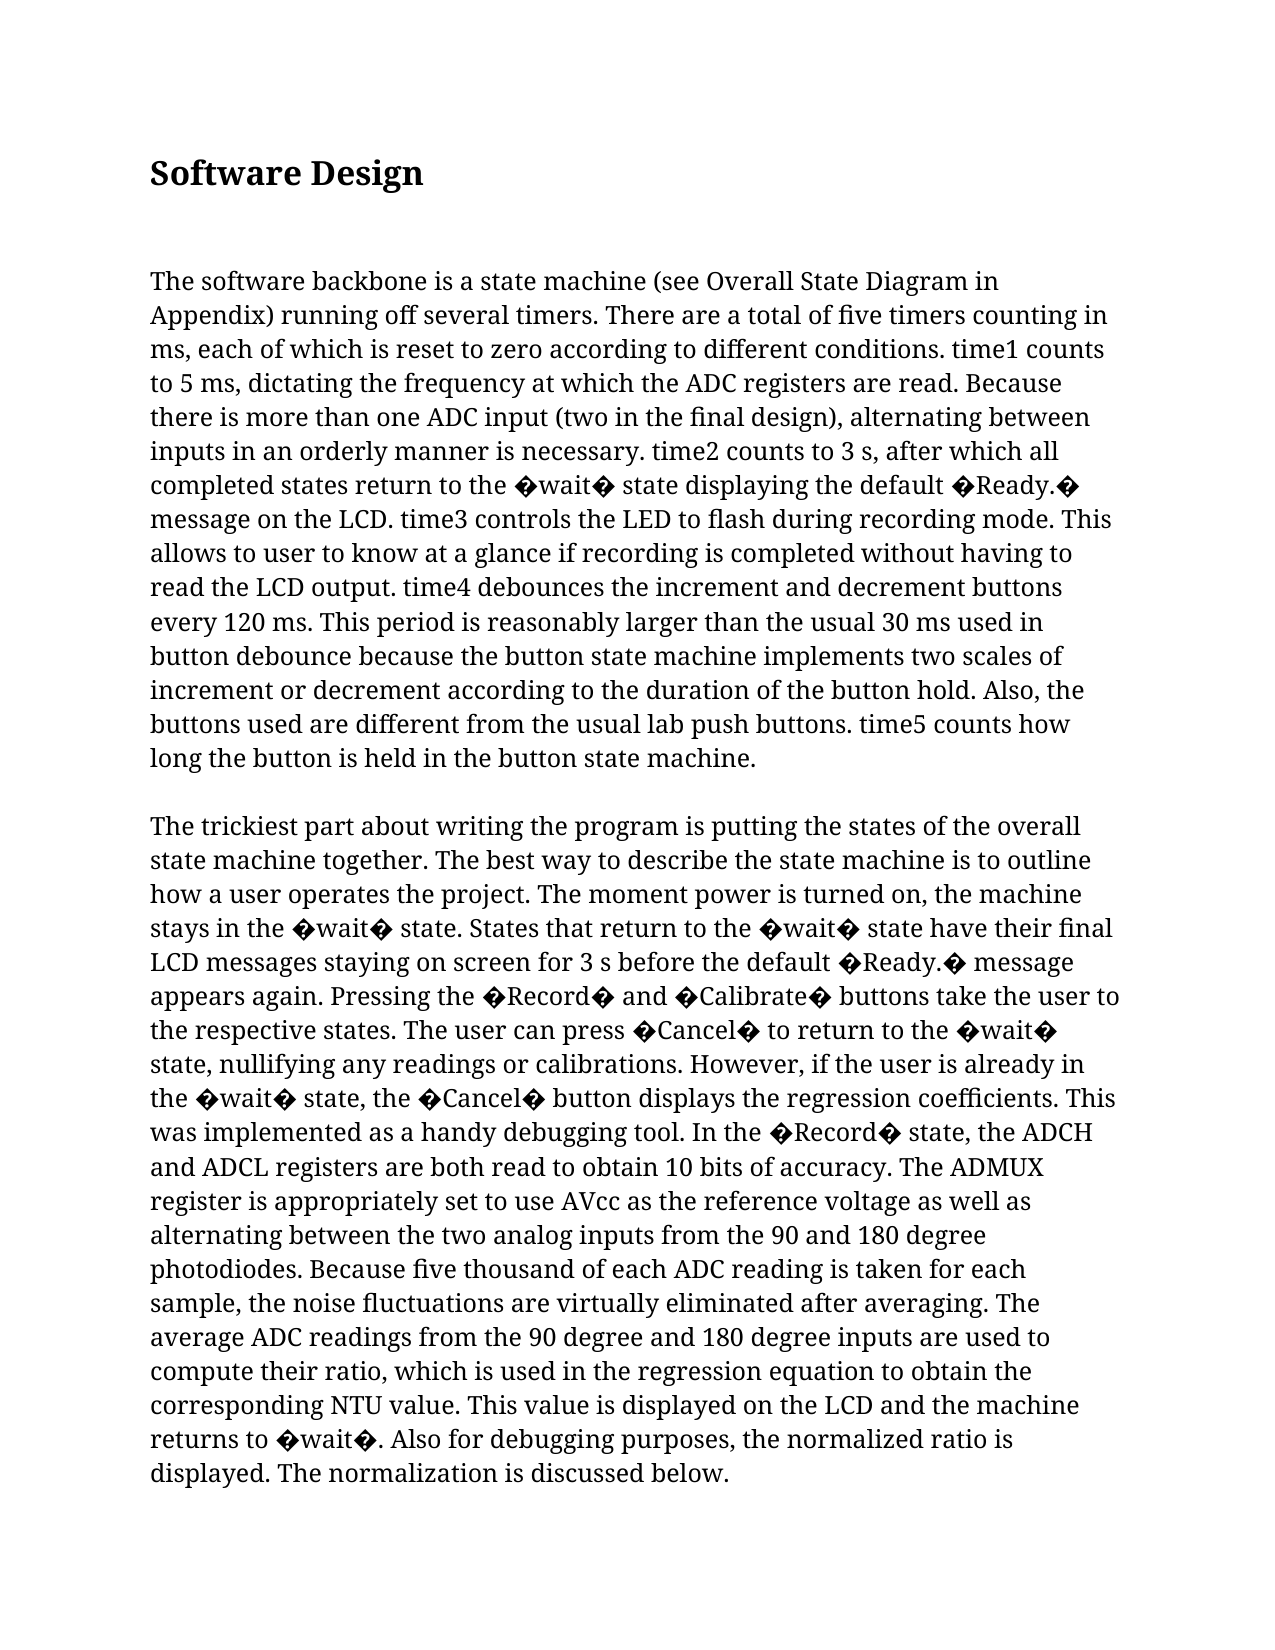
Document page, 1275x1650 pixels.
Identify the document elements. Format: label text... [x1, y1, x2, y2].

text Software Design [150, 150, 1125, 195]
text The trickiest part about writing the program is putting the states of the overall state machine together. The best way to describe the state machine is to outline how a user operates the project. The moment power is turned on, the machine stays in the �wait� state. States that return to the �wait� state have their final LCD messages staying on screen for 3 s before the default �Ready.� message appears again. Pressing the �Record� and �Calibrate� buttons take the user to the respective states. The user can press �Cancel� to return to the �wait� state, nullifying any readings or calibrations. However, if the user is already in the �wait� state, the �Cancel� button displays the regression coefficients. This was implemented as a handy debugging tool. In the �Record� state, the ADCH and ADCL registers are both read to obtain 10 bits of accuracy. The ADMUX register is appropriately set to use AVcc as the reference voltage as well as alternating between the two analog inputs from the 90 and 180 degree photodiodes. Because five thousand of each ADC reading is taken for each sample, the noise fluctuations are virtually eliminated after averaging. The average ADC readings from the 90 degree and 180 degree inputs are used to compute their ratio, which is used in the regression equation to obtain the corresponding NTU value. This value is displayed on the LCD and the machine returns to �wait�. Also for debugging purposes, the normalized ratio is displayed. The normalization is discussed below. [150, 808, 1125, 1490]
text The software backbone is a state machine (see Overall State Diagram in Appendix) running off several timers. There are a total of five timers counting in ms, each of which is reset to zero according to different conditions. time1 counts to 5 ms, dictating the frequency at which the ADC registers are read. Because there is more than one ADC input (two in the final design), alternating between inputs in an orderly manner is necessary. time2 counts to 3 s, after which all completed states return to the �wait� state displaying the default �Ready.� message on the LCD. time3 controls the LED to flash during recording mode. This allows to user to know at a glance if recording is completed without having to read the LCD output. time4 debounces the increment and decrement buttons every 120 ms. This period is reasonably larger than the usual 30 ms used in button debounce because the button state machine implements two scales of increment or decrement according to the duration of the button hold. Also, the buttons used are different from the usual lab push buttons. time5 counts how long the button is held in the button state machine. [150, 263, 1125, 774]
